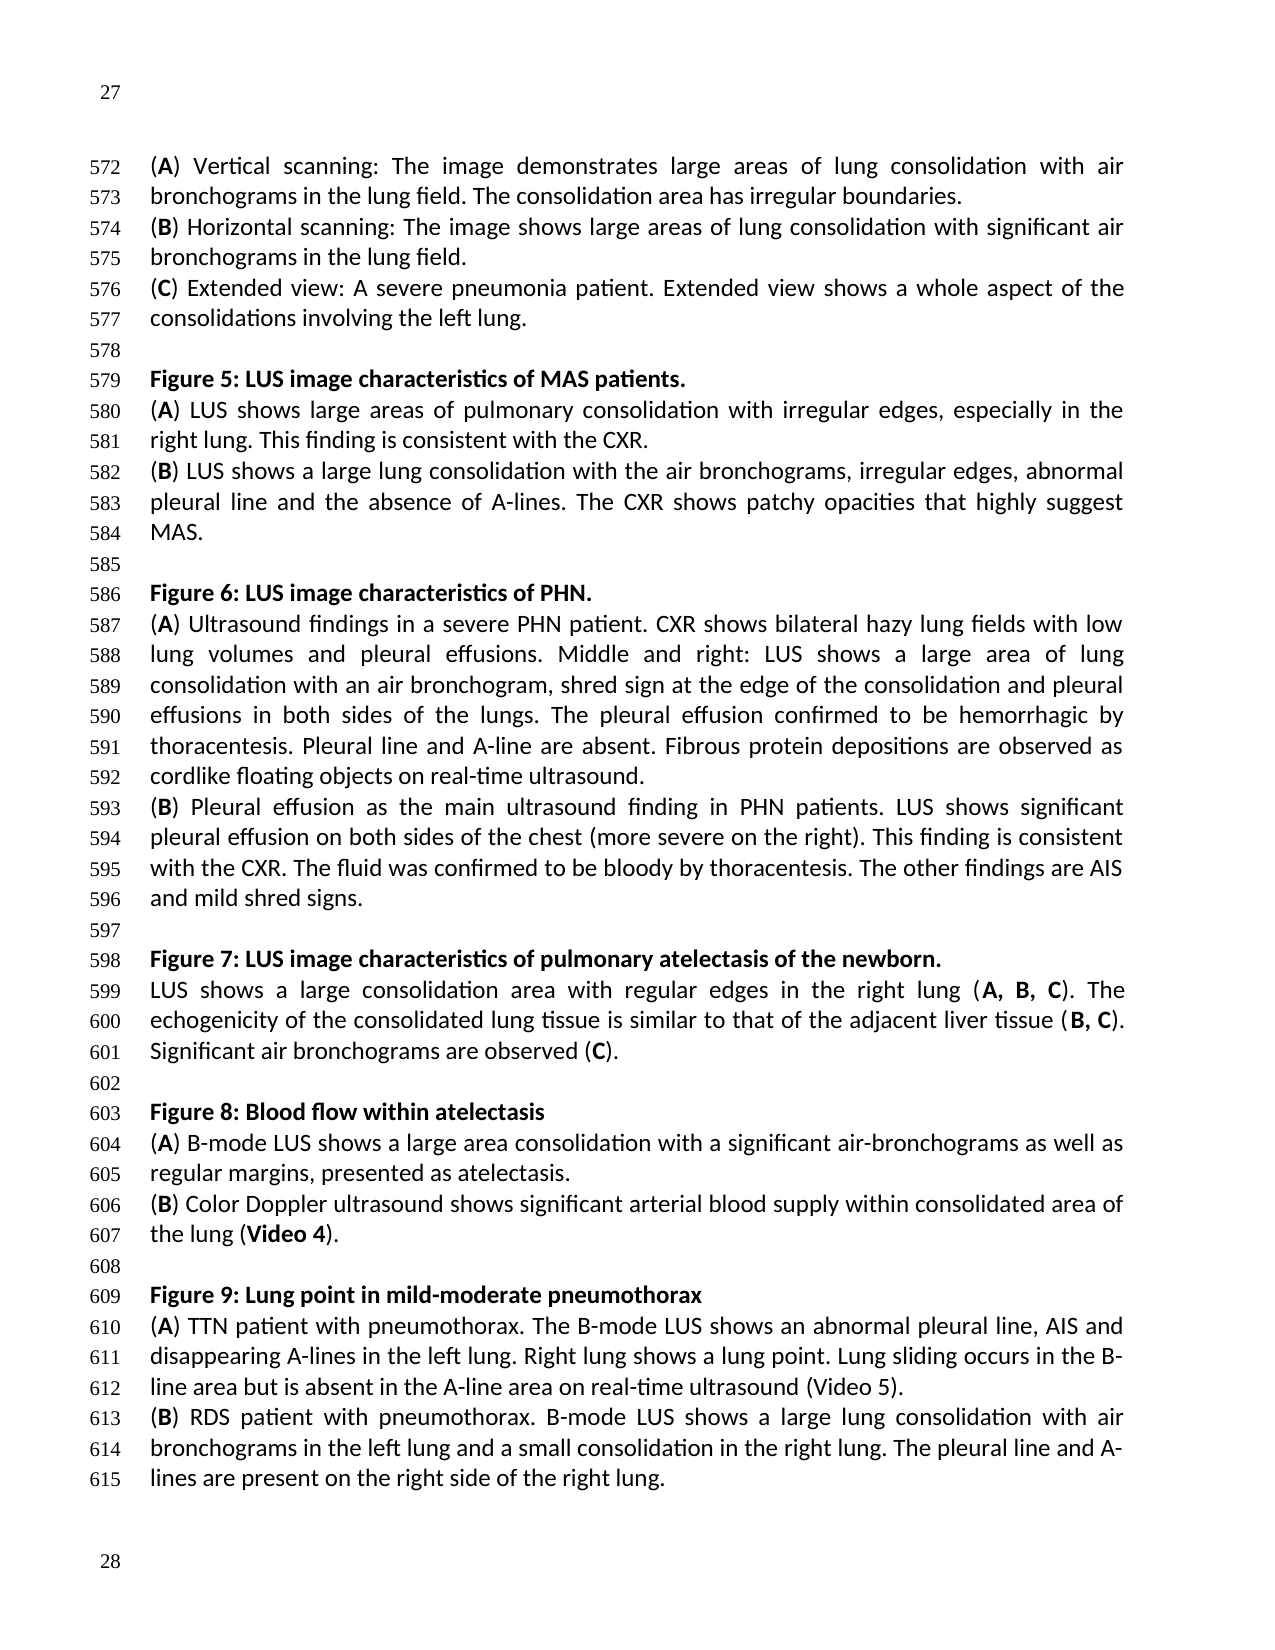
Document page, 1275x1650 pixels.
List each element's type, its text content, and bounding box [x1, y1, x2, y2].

text (C) Extended view: A severe pneumonia patient. Extended view shows a whole aspect of the consolidations involving the left lung. [150, 272, 1125, 333]
text Figure 8: Blood flow within atelectasis [150, 1096, 1125, 1127]
text (A) Ultrasound findings in a severe PHN patient. CXR shows bilateral hazy lung fields with low lung volumes and pleural effusions. Middle and right: LUS shows a large area of lung consolidation with an air bronchogram, shred sign at the edge of the consolidation and pleural effusions in both sides of the lungs. The pleural effusion confirmed to be hemorrhagic by thoracentesis. Pleural line and A-line are absent. Fibrous protein depositions are observed as cordlike floating objects on real-time ultrasound. [150, 608, 1125, 791]
text (B) Horizontal scanning: The image shows large areas of lung consolidation with significant air bronchograms in the lung field. [150, 211, 1125, 272]
text Figure 7: LUS image characteristics of pulmonary atelectasis of the newborn. [150, 943, 1125, 974]
text (B) RDS patient with pneumothorax. B-mode LUS shows a large lung consolidation with air bronchograms in the left lung and a small consolidation in the right lung. The pleural line and A-lines are present on the right side of the right lung. [150, 1401, 1125, 1493]
text (A) LUS shows large areas of pulmonary consolidation with irregular edges, especially in the right lung. This finding is consistent with the CXR. [150, 394, 1125, 455]
text (B) Color Doppler ultrasound shows significant arterial blood supply within consolidated area of the lung (Video 4). [150, 1188, 1125, 1249]
text (A) Vertical scanning: The image demonstrates large areas of lung consolidation with air bronchograms in the lung field. The consolidation area has irregular boundaries. [150, 150, 1125, 211]
text (A) B-mode LUS shows a large area consolidation with a significant air-bronchograms as well as regular margins, presented as atelectasis. [150, 1127, 1125, 1188]
text (B) Pleural effusion as the main ultrasound finding in PHN patients. LUS shows significant pleural effusion on both sides of the chest (more severe on the right). This finding is consistent with the CXR. The fluid was confirmed to be bloody by thoracentesis. The other findings are AIS and mild shred signs. [150, 791, 1125, 913]
text Figure 6: LUS image characteristics of PHN. [150, 577, 1125, 608]
text Figure 9: Lung point in mild-moderate pneumothorax [150, 1279, 1125, 1310]
text LUS shows a large consolidation area with regular edges in the right lung (A, B, C). The echogenicity of the consolidated lung tissue is similar to that of the adjacent liver tissue (B, C). Significant air bronchograms are observed (C). [150, 974, 1125, 1066]
text (A) TTN patient with pneumothorax. The B-mode LUS shows an abnormal pleural line, AIS and disappearing A-lines in the left lung. Right lung shows a lung point. Lung sliding occurs in the B-line area but is absent in the A-line area on real-time ultrasound (Video 5). [150, 1310, 1125, 1401]
text (B) LUS shows a large lung consolidation with the air bronchograms, irregular edges, abnormal pleural line and the absence of A-lines. The CXR shows patchy opacities that highly suggest MAS. [150, 455, 1125, 547]
text Figure 5: LUS image characteristics of MAS patients. [150, 364, 1125, 394]
